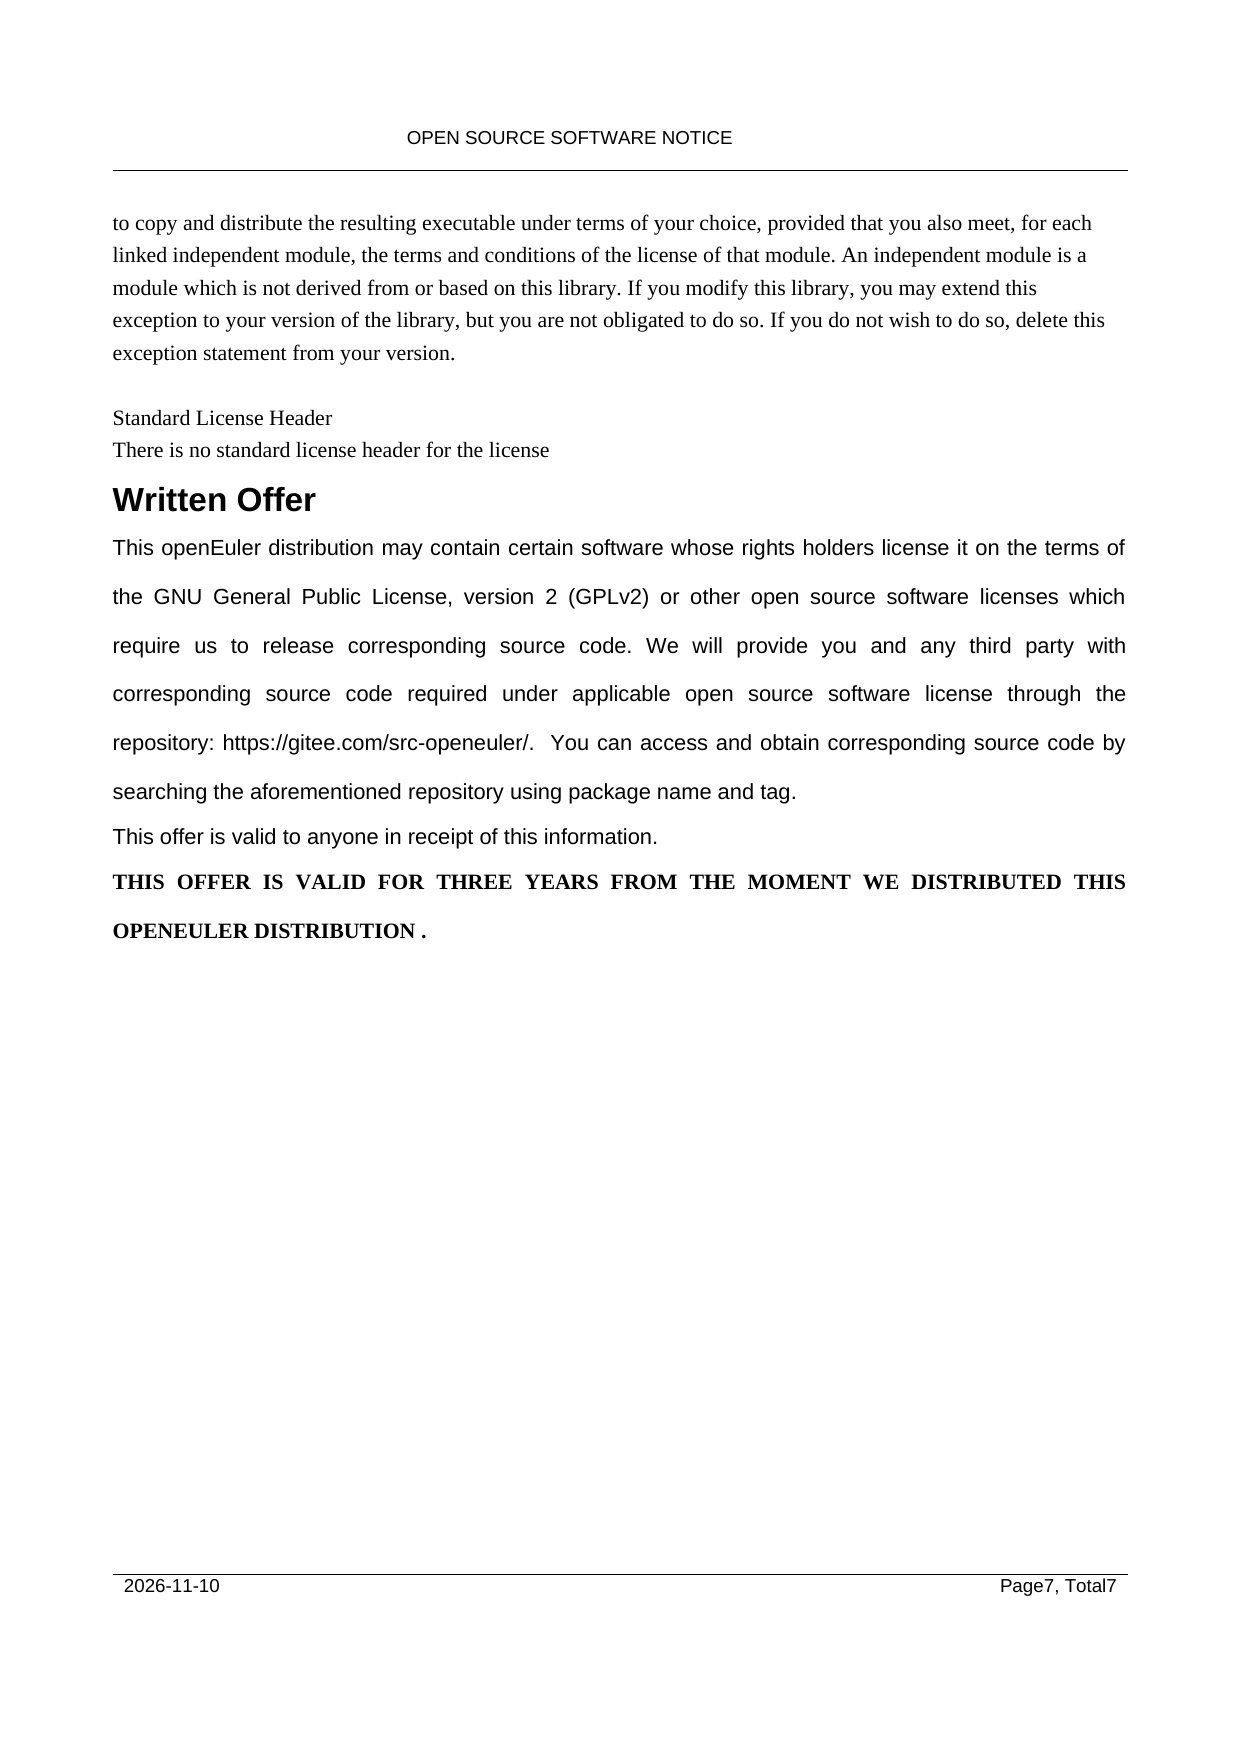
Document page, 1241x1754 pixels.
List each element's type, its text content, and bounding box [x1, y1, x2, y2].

text Written Offer [112, 466, 1128, 531]
text THIS OFFER IS VALID FOR THREE YEARS FROM THE MOMENT WE DISTRIBUTED THIS OPENEULER DISTRIBUTION . [112, 865, 1128, 947]
text This openEuler distribution may contain certain software whose rights holders license it on the terms of the GNU General Public License, version 2 (GPLv2) or other open source software licenses which require us to release corresponding source code. We will provide you and any third party with corresponding source code required under applicable open source software license through the repository: https://gitee.com/src-openeuler/. You can access and obtain corresponding source code by searching the aforementioned repository using package name and tag. [112, 531, 1128, 808]
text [112, 206, 1128, 466]
text This offer is valid to anyone in receipt of this information. [112, 820, 1128, 853]
